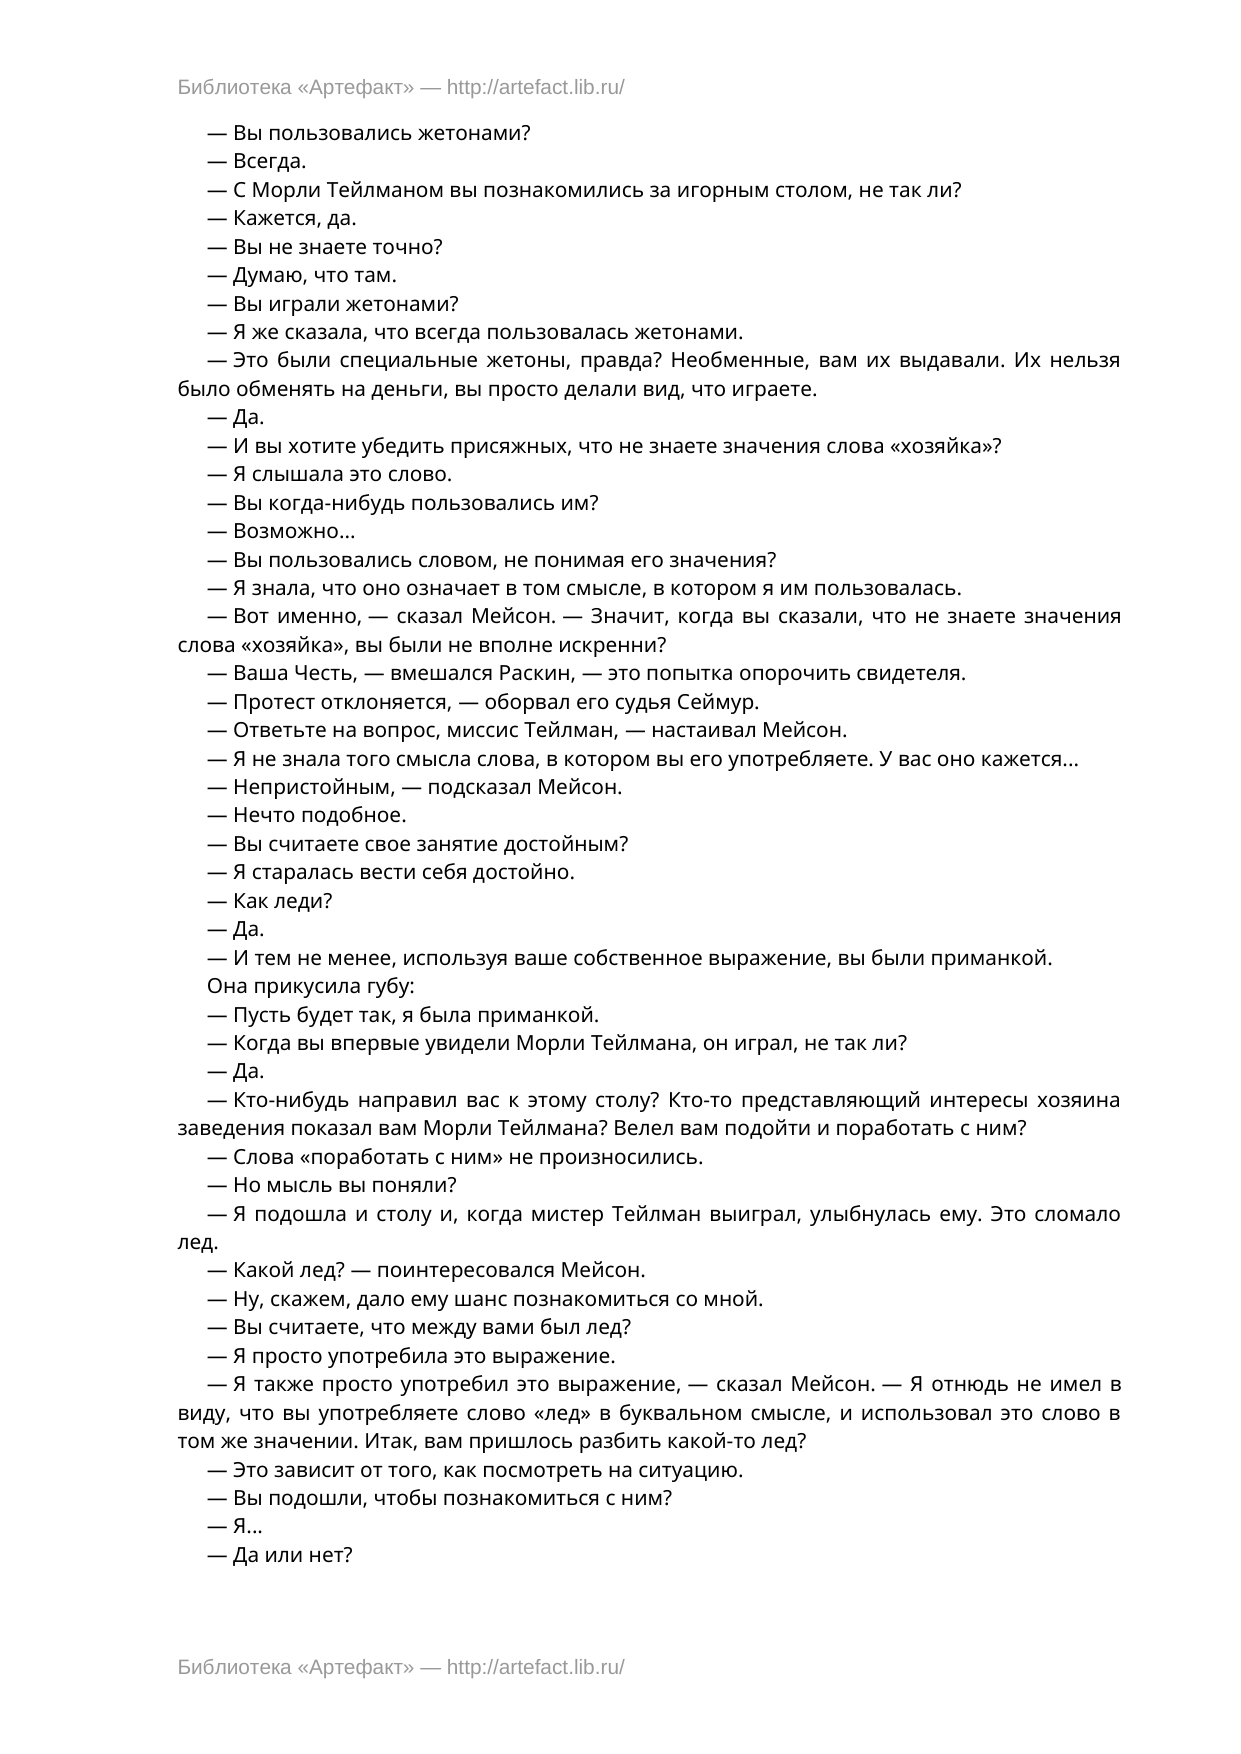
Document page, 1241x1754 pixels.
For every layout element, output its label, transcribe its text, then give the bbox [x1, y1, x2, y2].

text — Я слышала это слово. [177, 459, 1122, 488]
text — Нечто подобное. [177, 801, 1122, 829]
text — Вы пользовались словом, не понимая его значения? [177, 545, 1122, 573]
text — Да или нет? [177, 1540, 1122, 1568]
text — С Морли Тейлманом вы познакомились за игорным столом, не так ли? [177, 175, 1122, 203]
text — Когда вы впервые увидели Морли Тейлмана, он играл, не так ли? [177, 1028, 1122, 1057]
text — Вы считаете свое занятие достойным? [177, 829, 1122, 857]
text — Ну, скажем, дало ему шанс познакомиться со мной. [177, 1284, 1122, 1312]
text Она прикусила губу: [177, 971, 1122, 1000]
text — Я старалась вести себя достойно. [177, 857, 1122, 886]
text — Непристойным, — подсказал Мейсон. [177, 772, 1122, 801]
text — Вы подошли, чтобы познакомиться с ним? [177, 1483, 1122, 1512]
text — Я не знала того смысла слова, в котором вы его употребляете. У вас оно кажется... [177, 744, 1122, 772]
text — Да. [177, 402, 1122, 431]
text — Я подошла и столу и, когда мистер Тейлман выиграл, улыбнулась ему. Это сломало лед. [177, 1199, 1122, 1256]
text — Протест отклоняется, — оборвал его судья Сеймур. [177, 687, 1122, 715]
text — Кто-нибудь направил вас к этому столу? Кто-то представляющий интересы хозяина заведения показал вам Морли Тейлмана? Велел вам подойти и поработать с ним? [177, 1085, 1122, 1142]
text — Это зависит от того, как посмотреть на ситуацию. [177, 1455, 1122, 1483]
text — Но мысль вы поняли? [177, 1170, 1122, 1199]
text — Ответьте на вопрос, миссис Тейлман, — настаивал Мейсон. [177, 715, 1122, 744]
text — Вы считаете, что между вами был лед? [177, 1312, 1122, 1341]
text — И тем не менее, используя ваше собственное выражение, вы были приманкой. [177, 943, 1122, 971]
text — Как леди? [177, 886, 1122, 914]
text — Вы когда-нибудь пользовались им? [177, 488, 1122, 516]
text — Кажется, да. [177, 203, 1122, 232]
text — Вы пользовались жетонами? [177, 118, 1122, 147]
text — Я знала, что оно означает в том смысле, в котором я им пользовалась. [177, 573, 1122, 602]
text — Всегда. [177, 147, 1122, 175]
text — Да. [177, 1057, 1122, 1085]
text — Какой лед? — поинтересовался Мейсон. [177, 1256, 1122, 1284]
text — Ваша Честь, — вмешался Раскин, — это попытка опорочить свидетеля. [177, 658, 1122, 687]
text — Да. [177, 914, 1122, 943]
text — Возможно... [177, 516, 1122, 545]
text — Я также просто употребил это выражение, — сказал Мейсон. — Я отнюдь не имел в виду, что вы употребляете слово «лед» в буквальном смысле, и использовал это слово в том же значении. Итак, вам пришлось разбить какой-то лед? [177, 1369, 1122, 1455]
text — Пусть будет так, я была приманкой. [177, 1000, 1122, 1028]
text — Думаю, что там. [177, 260, 1122, 289]
text — Вы играли жетонами? [177, 289, 1122, 317]
text — Вот именно, — сказал Мейсон. — Значит, когда вы сказали, что не знаете значения слова «хозяйка», вы были не вполне искренни? [177, 602, 1122, 658]
text — Я же сказала, что всегда пользовалась жетонами. [177, 317, 1122, 346]
text — Я просто употребила это выражение. [177, 1341, 1122, 1369]
text — И вы хотите убедить присяжных, что не знаете значения слова «хозяйка»? [177, 431, 1122, 459]
text — Вы не знаете точно? [177, 232, 1122, 260]
text — Это были специальные жетоны, правда? Необменные, вам их выдавали. Их нельзя было обменять на деньги, вы просто делали вид, что играете. [177, 346, 1122, 402]
text — Слова «поработать с ним» не произносились. [177, 1142, 1122, 1170]
text — Я... [177, 1512, 1122, 1540]
